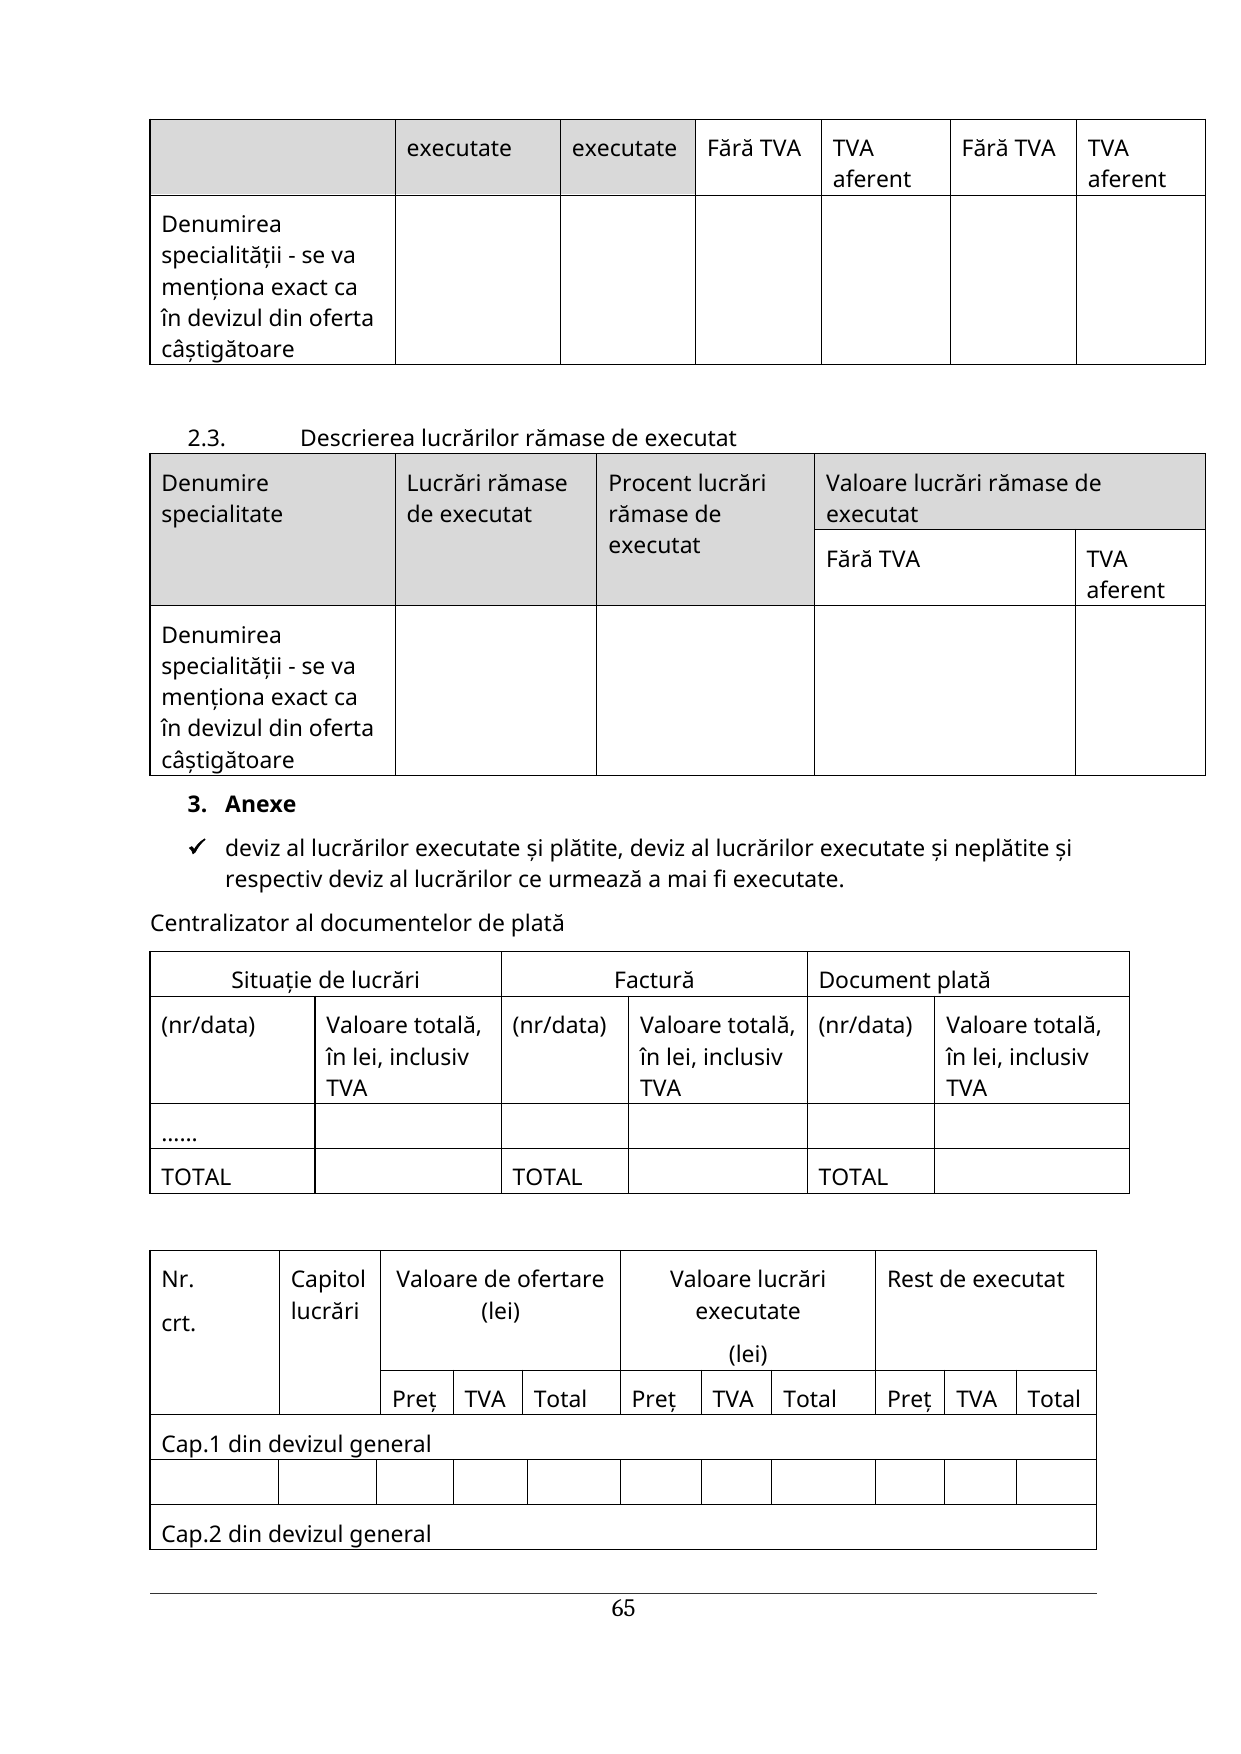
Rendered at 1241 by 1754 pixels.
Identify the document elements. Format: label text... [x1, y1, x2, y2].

table_cell [621, 1460, 701, 1504]
table_cell [629, 1149, 807, 1192]
table_cell [945, 1460, 1016, 1504]
table_cell [316, 1104, 501, 1148]
table_cell [808, 1104, 934, 1148]
table_cell TVA aferent [1076, 530, 1205, 605]
table_cell [279, 1460, 376, 1504]
table_cell [1077, 196, 1205, 364]
table_cell [1017, 1460, 1096, 1504]
table_cell [377, 1460, 453, 1504]
table_header Denumire specialitate [151, 454, 395, 605]
table_cell TVA [454, 1371, 522, 1414]
table_cell Total [523, 1371, 620, 1414]
table_cell TVA aferent [822, 120, 950, 194]
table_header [151, 120, 395, 194]
table_cell Total [772, 1371, 875, 1414]
table_cell [696, 196, 821, 364]
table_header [561, 120, 695, 194]
table_cell (nr/data) [808, 997, 934, 1103]
table_header Procent lucrări rămase de executat [597, 454, 814, 605]
table_cell [528, 1460, 620, 1504]
list Anexe [187, 788, 1097, 819]
table_cell TOTAL [151, 1149, 314, 1192]
table_cell [876, 1460, 944, 1504]
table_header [396, 120, 560, 194]
table_cell [935, 1149, 1129, 1192]
table_header Capitol lucrări [280, 1251, 380, 1414]
table_header Situaţie de lucrări [151, 952, 501, 996]
table_cell [561, 196, 695, 364]
table_cell Valoare totală, în lei, inclusiv TVA [935, 997, 1129, 1103]
table_header Document plată [808, 952, 1129, 996]
table_header Rest de executat [876, 1251, 1096, 1369]
table_cell Total [1017, 1371, 1096, 1414]
table_cell Denumirea specialităţii - se va menţiona exact ca în devizul din oferta câştigătoare [151, 196, 395, 364]
text Centralizator al documentelor de plată [150, 907, 1097, 938]
table_header Nr. crt. [151, 1251, 279, 1414]
table_cell Valoare totală, în lei, inclusiv TVA [629, 997, 807, 1103]
table_cell TVA aferent [1077, 120, 1205, 194]
table_cell Fără TVA [815, 530, 1075, 605]
table_cell [316, 1149, 501, 1192]
table_cell TVA [702, 1371, 771, 1414]
table_header Lucrări rămase de executat [396, 454, 596, 605]
table_header Valoare lucrări executate (lei) [621, 1251, 875, 1369]
list deviz al lucrărilor executate şi plătite, deviz al lucrărilor executate şi neplătite şi respectiv deviz al lucrărilor ce urmează a mai fi executate. [187, 832, 1097, 894]
table_cell [772, 1460, 875, 1504]
table_cell Preţ [381, 1371, 453, 1414]
table_cell [951, 196, 1076, 364]
table_cell …… [151, 1104, 314, 1148]
table_header Valoare lucrări rămase de executat [815, 454, 1205, 529]
table_cell Cap.1 din devizul general [151, 1415, 1096, 1459]
table_cell [151, 1460, 278, 1504]
table_cell Cap.2 din devizul general [151, 1505, 1096, 1549]
table_cell (nr/data) [151, 997, 314, 1103]
table_cell Denumirea specialităţii - se va menţiona exact ca în devizul din oferta câştigătoare [151, 606, 395, 775]
table_cell [396, 196, 560, 364]
table_cell Preţ [876, 1371, 944, 1414]
table_cell [502, 1104, 628, 1148]
table_header Factură [502, 952, 807, 996]
table_cell Fără TVA [951, 120, 1076, 194]
table_cell [822, 196, 950, 364]
table_cell [454, 1460, 527, 1504]
table_cell [815, 606, 1075, 775]
table_cell [396, 606, 596, 775]
table_cell TOTAL [808, 1149, 934, 1192]
table_cell Preţ [621, 1371, 701, 1414]
table_cell [702, 1460, 771, 1504]
list Descrierea lucrărilor rămase de executat [187, 422, 1097, 453]
table_cell Fără TVA [696, 120, 821, 194]
table_cell [597, 606, 814, 775]
table_cell TVA [945, 1371, 1016, 1414]
table_cell [629, 1104, 807, 1148]
table_cell Valoare totală, în lei, inclusiv TVA [316, 997, 501, 1103]
table_header Valoare de ofertare (lei) [381, 1251, 620, 1369]
table_cell TOTAL [502, 1149, 628, 1192]
table_cell [935, 1104, 1129, 1148]
table_cell (nr/data) [502, 997, 628, 1103]
table_cell [1076, 606, 1205, 775]
